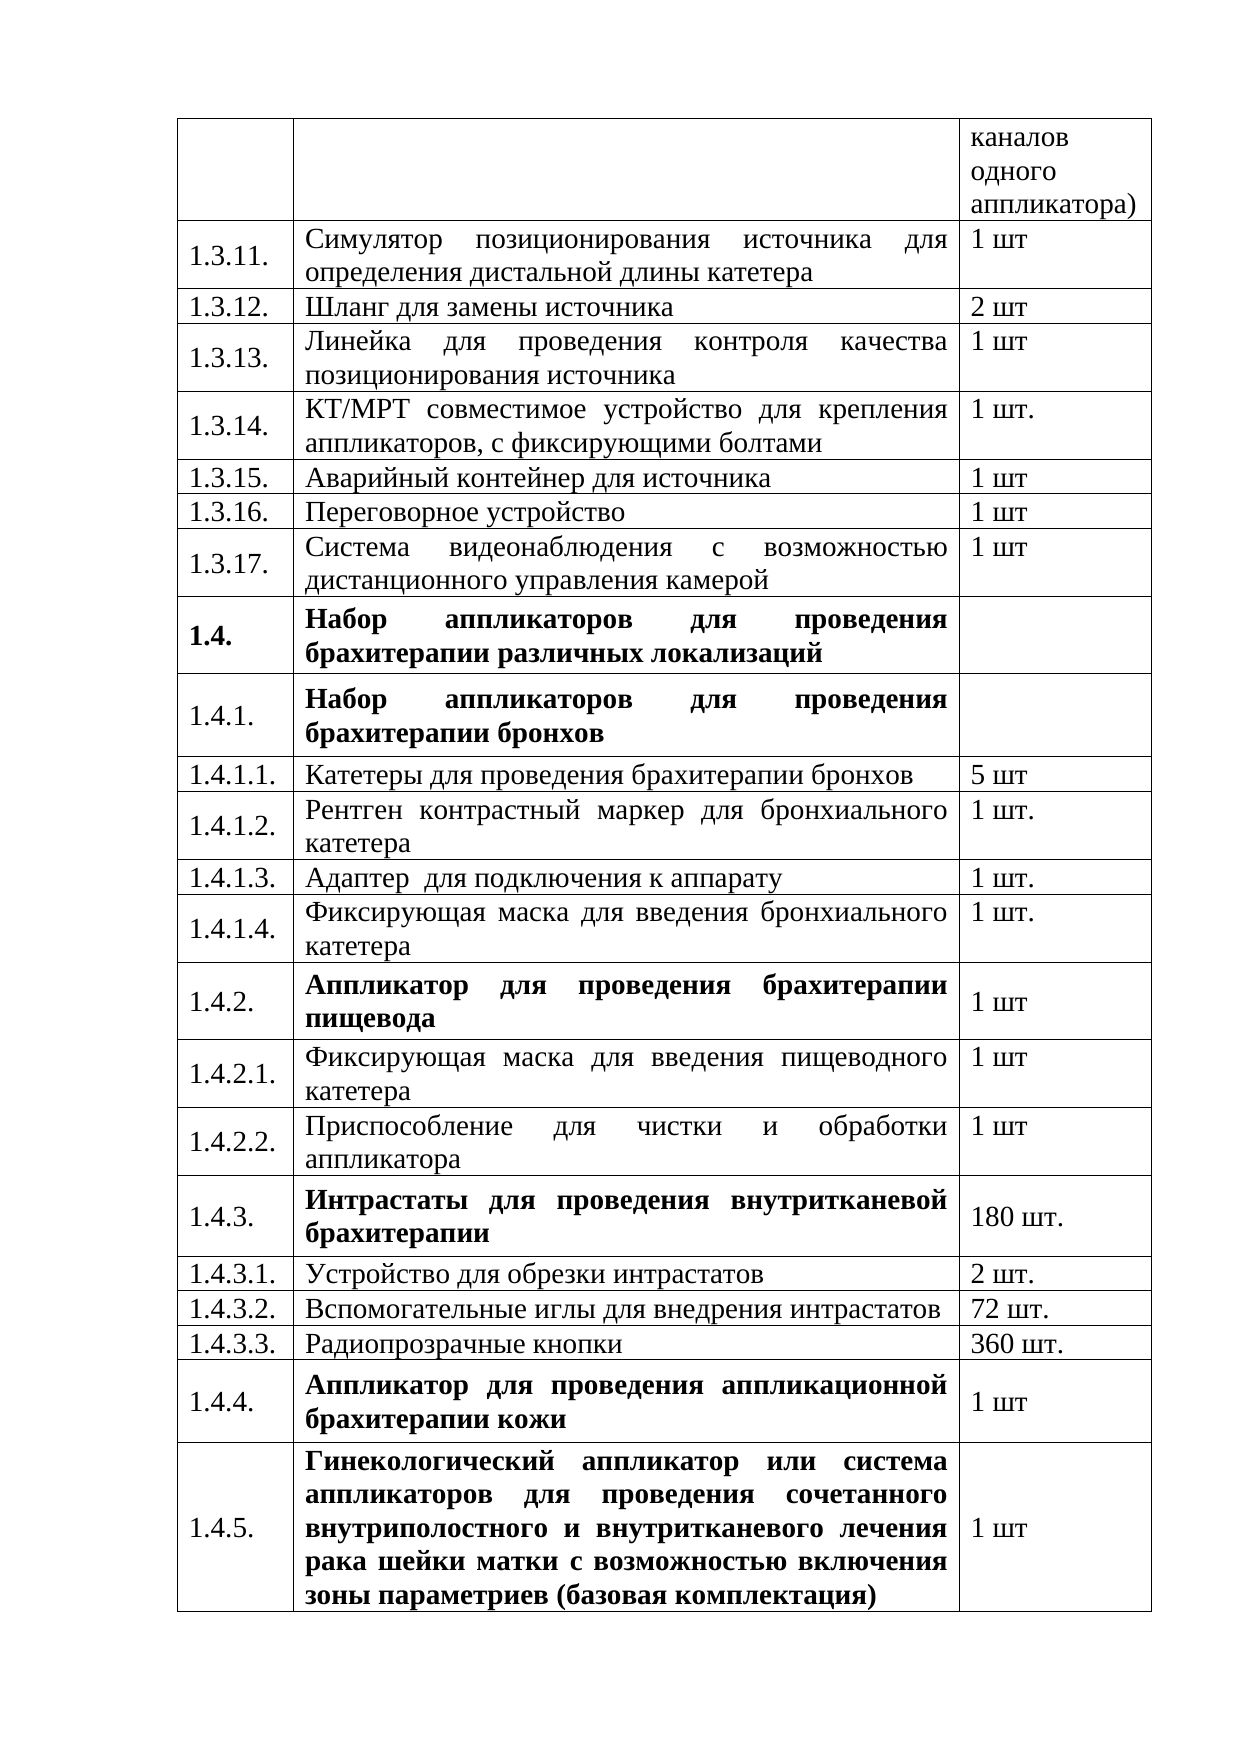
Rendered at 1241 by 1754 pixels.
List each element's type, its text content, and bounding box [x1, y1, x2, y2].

table_cell 1 шт [960, 1040, 1151, 1107]
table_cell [294, 119, 959, 220]
table_cell [178, 494, 188, 528]
table_cell 180 шт. [960, 1176, 1151, 1256]
table_cell Катетеры для проведения брахитерапии бронхов [294, 757, 959, 791]
table_cell Устройство для обрезки интрастатов [294, 1257, 959, 1290]
table_cell 1 шт [960, 324, 1151, 391]
table_cell [178, 860, 188, 893]
table_cell 5 шт [960, 757, 1151, 791]
table_cell 1 шт [960, 1108, 1151, 1175]
table_cell 2 шт. [960, 1257, 1151, 1290]
table_cell Набор аппликаторов для проведения брахитерапии бронхов [294, 674, 959, 756]
table_cell Аппликатор для проведения брахитерапии пищевода [294, 963, 959, 1038]
table_cell [960, 674, 1151, 756]
table_cell 1 шт [960, 460, 1151, 493]
table_cell КТ/МРТ совместимое устройство для крепления аппликаторов, с фиксирующими болтами [294, 392, 959, 459]
table_cell Рентген контрастный маркер для бронхиального катетера [294, 792, 959, 859]
table_cell [178, 1326, 188, 1359]
table_cell Фиксирующая маска для введения пищеводного катетера [294, 1040, 959, 1107]
table_cell [178, 1291, 188, 1325]
table_cell [282, 1257, 293, 1290]
table_cell Симулятор позиционирования источника для определения дистальной длины катетера [294, 221, 959, 288]
table_cell [178, 895, 293, 962]
table_cell [178, 392, 293, 459]
table_cell [282, 1326, 293, 1359]
table_cell [178, 289, 188, 322]
table_cell Вспомогательные иглы для внедрения интрастатов [294, 1291, 959, 1325]
table_cell 1 шт. [960, 792, 1151, 859]
table_cell Шланг для замены источника [294, 289, 959, 322]
table_cell [282, 860, 293, 893]
table_cell [178, 324, 293, 391]
table_cell [178, 1176, 293, 1256]
table_cell [178, 1040, 293, 1107]
table_cell [282, 494, 293, 528]
table_cell [178, 1443, 293, 1611]
table_cell [178, 792, 293, 859]
table_cell 1 шт [960, 494, 1151, 528]
table_cell Система видеонаблюдения с возможностью дистанционного управления камерой [294, 529, 959, 596]
table_cell [178, 597, 293, 673]
table_cell Радиопрозрачные кнопки [294, 1326, 959, 1359]
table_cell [960, 119, 1151, 220]
table_cell 1 шт [960, 529, 1151, 596]
table_cell [178, 460, 188, 493]
table_cell [282, 460, 293, 493]
table_cell [178, 529, 293, 596]
table_cell Интрастаты для проведения внутритканевой брахитерапии [294, 1176, 959, 1256]
table_cell 1 шт. [960, 895, 1151, 962]
table_cell [960, 597, 1151, 673]
table_cell Гинекологический аппликатор или система аппликаторов для проведения сочетанного внутриполостного и внутритканевого лечения рака шейки матки c возможностью включения зоны параметриев (базовая комплектация) [294, 1443, 959, 1611]
table_cell [178, 119, 293, 220]
table_cell Фиксирующая маска для введения бронхиального катетера [294, 895, 959, 962]
table_cell [178, 1257, 188, 1290]
table_cell 1 шт [960, 1360, 1151, 1442]
table_cell Линейка для проведения контроля качества позиционирования источника [294, 324, 959, 391]
table_cell [178, 963, 293, 1038]
table_cell [178, 674, 293, 756]
table_cell Переговорное устройство [294, 494, 959, 528]
table_cell [178, 1360, 293, 1442]
table_cell 1 шт. [960, 392, 1151, 459]
table_cell [282, 1291, 293, 1325]
table_cell [178, 221, 293, 288]
table_cell Набор аппликаторов для проведения брахитерапии различных локализаций [294, 597, 959, 673]
table_cell 72 шт. [960, 1291, 1151, 1325]
table_cell Адаптер для подключения к аппарату [294, 860, 959, 893]
table_cell [282, 289, 293, 322]
table_cell [282, 757, 293, 791]
table_cell 1 шт [960, 963, 1151, 1038]
table_cell Приспособление для чистки и обработки аппликатора [294, 1108, 959, 1175]
table_cell 1 шт [960, 1443, 1151, 1611]
table_cell Аппликатор для проведения аппликационной брахитерапии кожи [294, 1360, 959, 1442]
table_cell 1 шт. [960, 860, 1151, 893]
table_cell 2 шт [960, 289, 1151, 322]
table_cell [178, 1108, 293, 1175]
table_cell 360 шт. [960, 1326, 1151, 1359]
table_cell [178, 757, 188, 791]
table_cell 1 шт [960, 221, 1151, 288]
table_cell Аварийный контейнер для источника [294, 460, 959, 493]
